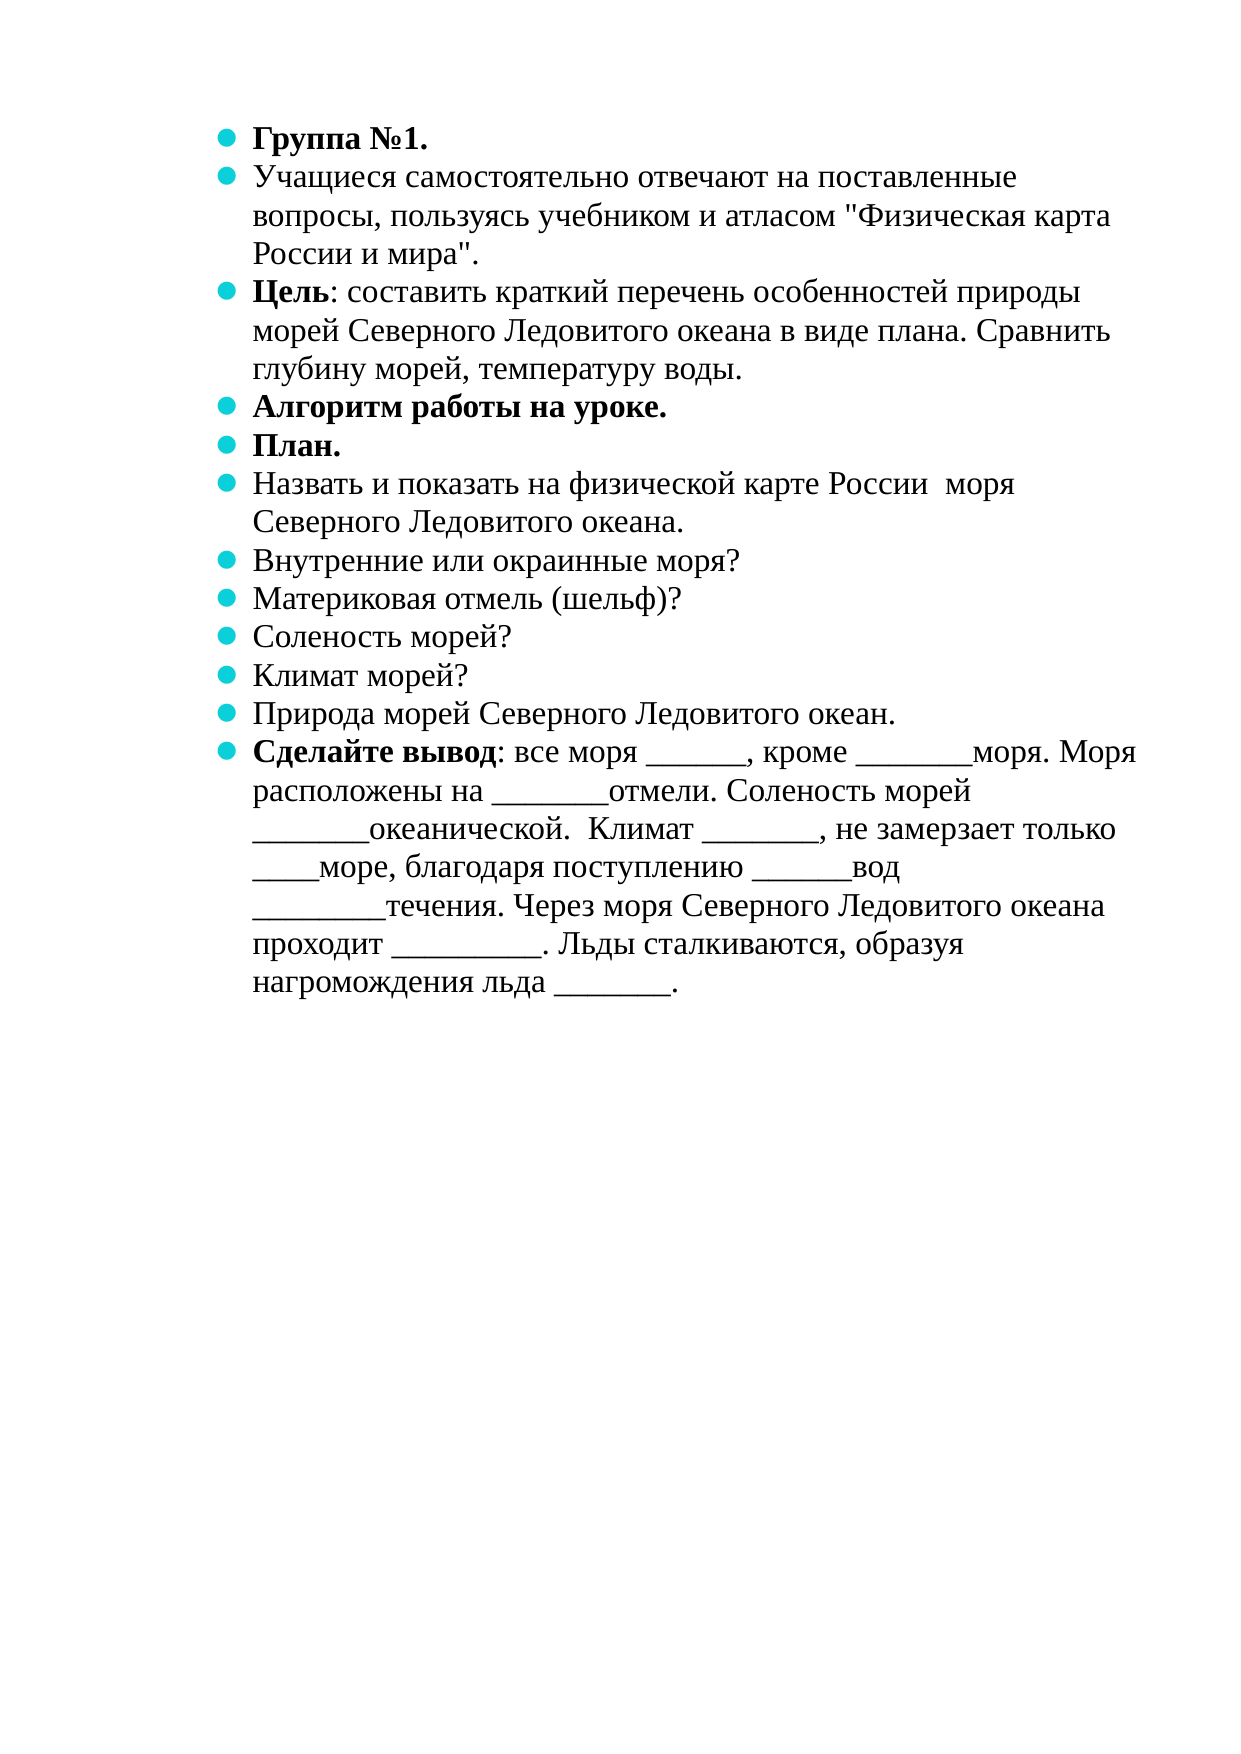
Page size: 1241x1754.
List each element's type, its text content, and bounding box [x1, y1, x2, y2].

list Климат морей? [215, 655, 1152, 693]
list Природа морей Северного Ледовитого океан. [215, 693, 1152, 731]
list Учащиеся самостоятельно отвечают на поставленные вопросы, пользуясь учебником и атласом "Физическая карта России и мира". [215, 156, 1152, 271]
list Группа №1. [215, 118, 1152, 156]
list Внутренние или окраинные моря? [215, 540, 1152, 578]
list Соленость морей? [215, 616, 1152, 655]
list Сделайте вывод: все моря ______, кроме _______моря. Моря расположены на _______отмели. Соленость морей _______океанической. Климат _______, не замерзает только ____море, благодаря поступлению ______вод ________течения. Через моря Северного Ледовитого океана проходит _________. Льды сталкиваются, образуя нагромождения льда _______. [215, 731, 1152, 1000]
list Назвать и показать на физической карте России моря Северного Ледовитого океана. [215, 463, 1152, 540]
list Материковая отмель (шельф)? [215, 578, 1152, 616]
list Алгоритм работы на уроке. [215, 386, 1152, 425]
list План. [215, 425, 1152, 463]
list Цель: составить краткий перечень особенностей природы морей Северного Ледовитого океана в виде плана. Сравнить глубину морей, температуру воды. [215, 271, 1152, 386]
